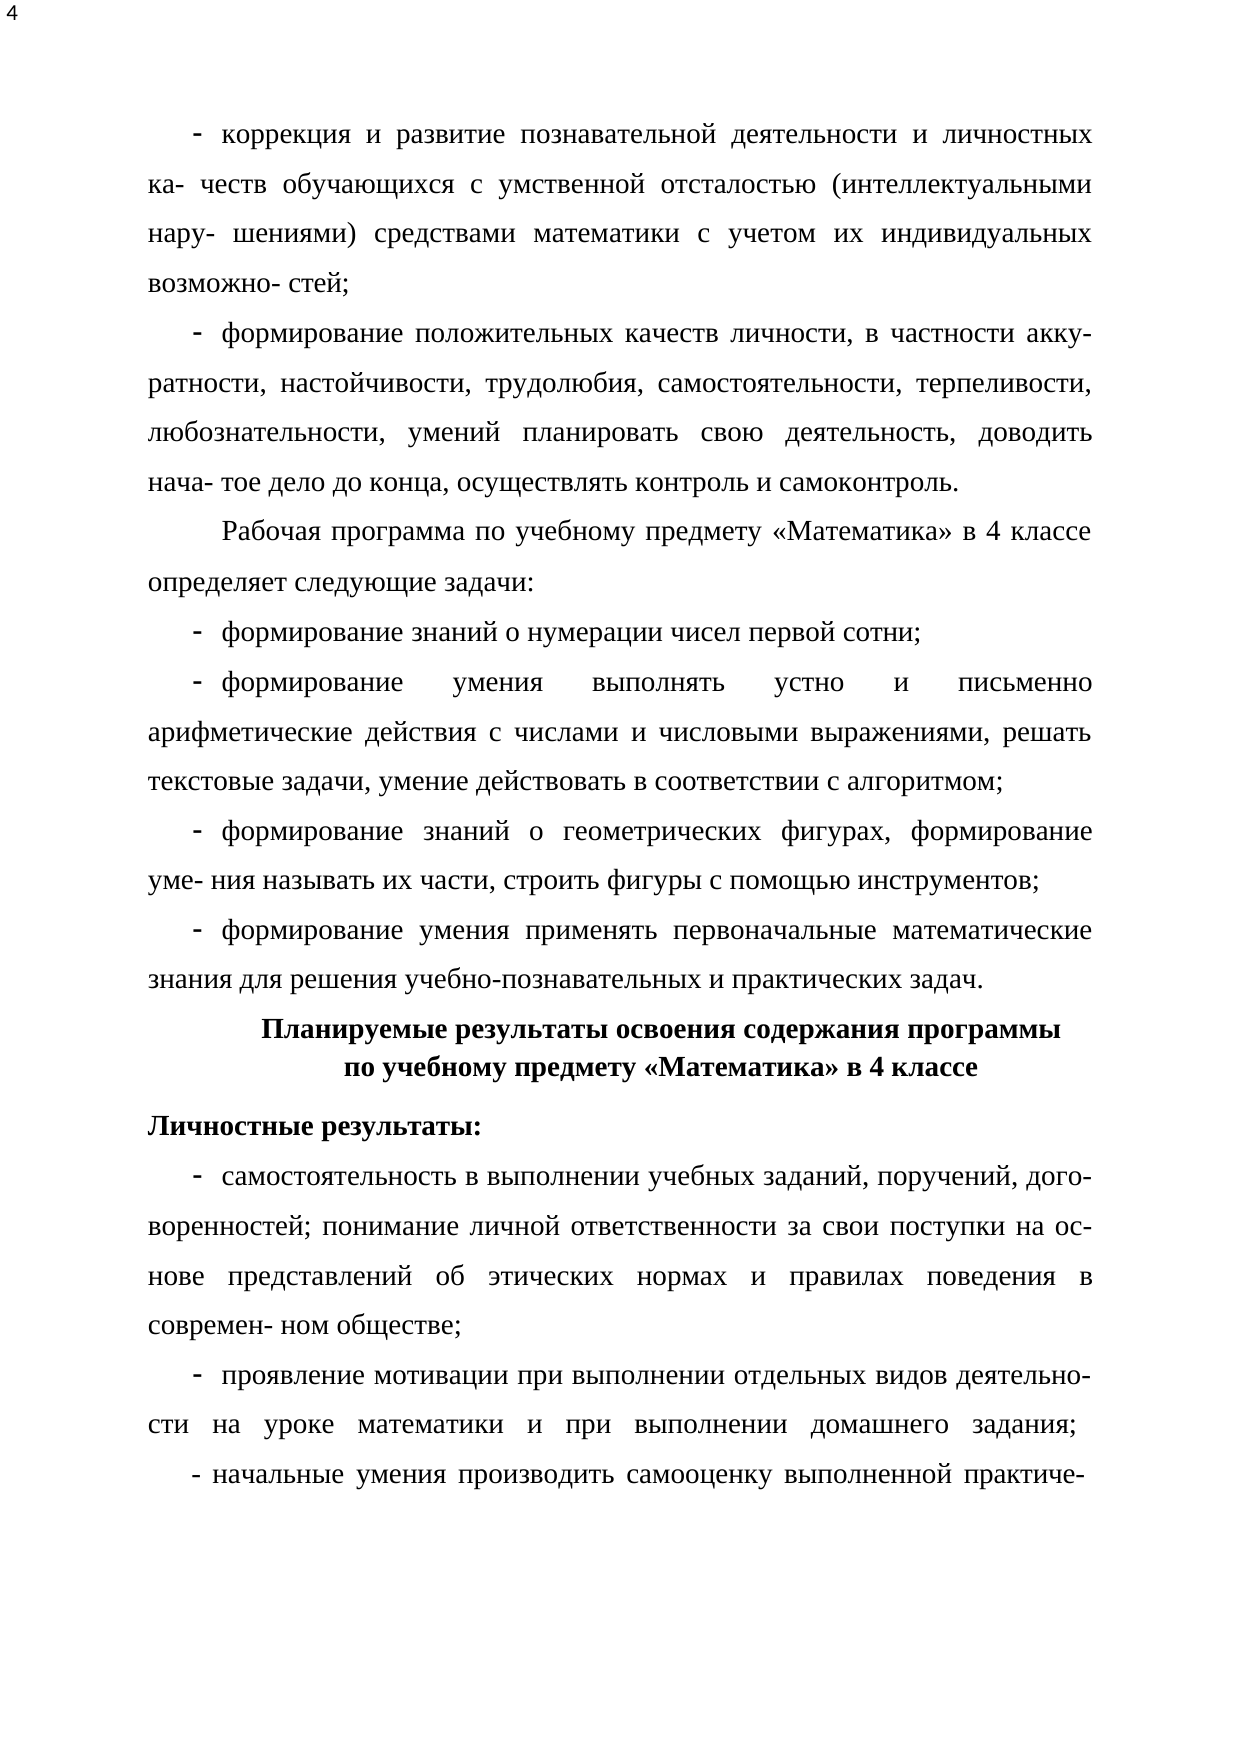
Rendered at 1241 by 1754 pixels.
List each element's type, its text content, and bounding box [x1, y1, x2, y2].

text - начальные умения производить самооценку выполненной практиче- [191, 1456, 1105, 1489]
list коррекция и развитие познавательной деятельности и личностных ка- честв обучающихся с умственной отсталостью (интеллектуальными нару- шениями) средствами математики с учетом их индивидуальных возможно- стей; [148, 116, 1093, 299]
list формирование знаний о нумерации чисел первой сотни; [192, 614, 1105, 648]
list формирование знаний о геометрических фигурах, формирование уме- ния называть их части, строить фигуры с помощью инструментов; [148, 813, 1093, 896]
list проявление мотивации при выполнении отдельных видов деятельно- сти на уроке математики и при выполнении домашнего задания; [148, 1357, 1092, 1439]
subtitle Личностные результаты: [148, 1108, 1105, 1142]
list формирование умения выполнять устно и письменно арифметические действия с числами и числовыми выражениями, решать текстовые задачи, умение действовать в соответствии с алгоритмом; [148, 664, 1092, 797]
list формирование умения применять первоначальные математические знания для решения учебно-познавательных и практических задач. [148, 912, 1093, 994]
list формирование положительных качеств личности, в частности акку- ратности, настойчивости, трудолюбия, самостоятельности, терпеливости, любознательности, умений планировать свою деятельность, доводить нача- тое дело до конца, осуществлять контроль и самоконтроль. [148, 315, 1093, 497]
text Рабочая программа по учебному предмету «Математика» в 4 классе определяет следующие задачи: [148, 513, 1092, 597]
list самостоятельность в выполнении учебных заданий, поручений, дого- воренностей; понимание личной ответственности за свои поступки на ос- нове представлений об этических нормах и правилах поведения в современ- ном обществе; [148, 1158, 1093, 1341]
subtitle Планируемые результаты освоения содержания программы по учебному предмету «Математика» в 4 классе [261, 1011, 1061, 1083]
